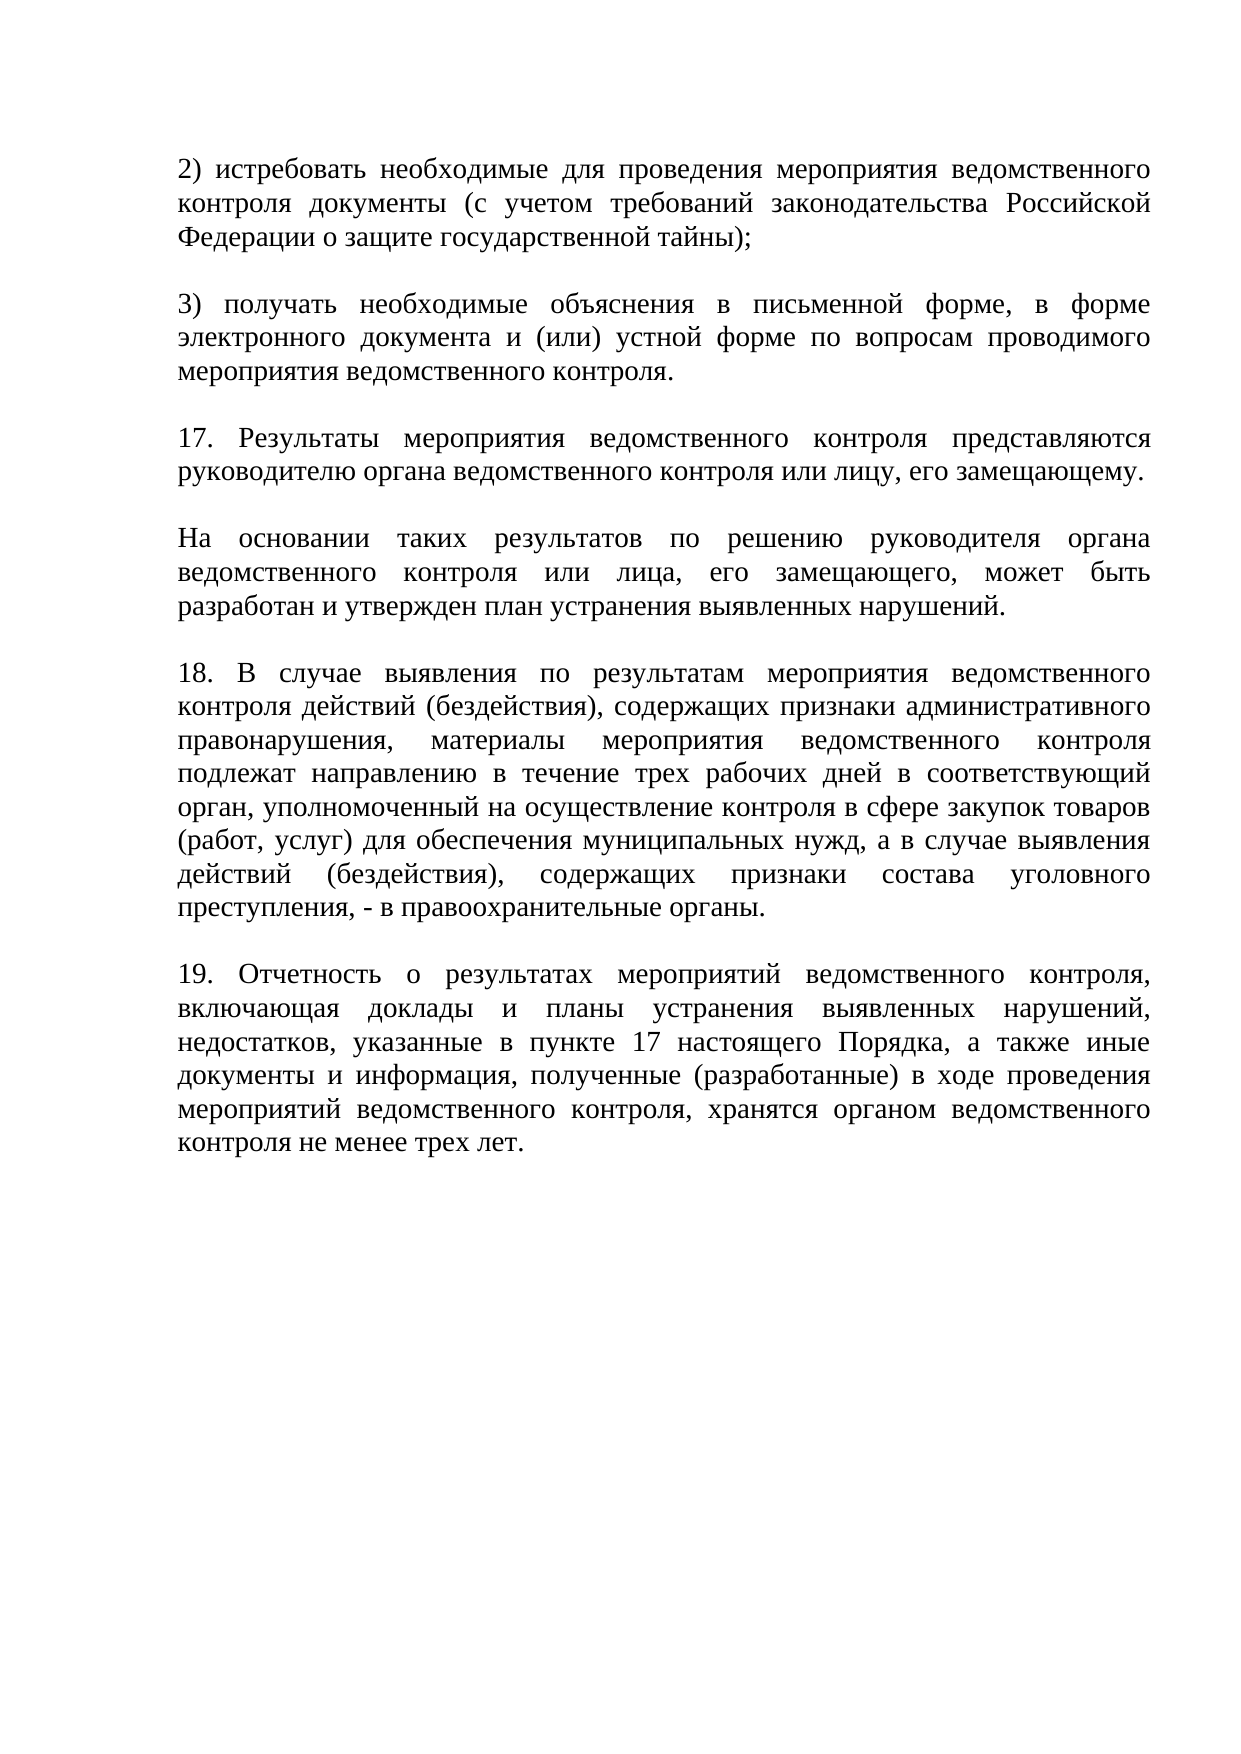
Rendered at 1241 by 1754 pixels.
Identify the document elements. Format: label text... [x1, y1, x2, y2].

text На основании таких результатов по решению руководителя органа ведомственного контроля или лица, его замещающего, может быть разработан и утвержден план устранения выявленных нарушений. [177, 521, 1152, 621]
text 2) истребовать необходимые для проведения мероприятия ведомственного контроля документы (с учетом требований законодательства Российской Федерации о защите государственной тайны); [177, 152, 1152, 252]
text 18. В случае выявления по результатам мероприятия ведомственного контроля действий (бездействия), содержащих признаки административного правонарушения, материалы мероприятия ведомственного контроля подлежат направлению в течение трех рабочих дней в соответствующий орган, уполномоченный на осуществление контроля в сфере закупок товаров (работ, услуг) для обеспечения муниципальных нужд, а в случае выявления действий (бездействия), содержащих признаки состава уголовного преступления, - в правоохранительные органы. [177, 655, 1152, 923]
text 17. Результаты мероприятия ведомственного контроля представляются руководителю органа ведомственного контроля или лицу, его замещающему. [177, 420, 1152, 487]
text 3) получать необходимые объяснения в письменной форме, в форме электронного документа и (или) устной форме по вопросам проводимого мероприятия ведомственного контроля. [177, 286, 1152, 386]
text 19. Отчетность о результатах мероприятий ведомственного контроля, включающая доклады и планы устранения выявленных нарушений, недостатков, указанные в пункте 17 настоящего Порядка, а также иные документы и информация, полученные (разработанные) в ходе проведения мероприятий ведомственного контроля, хранятся органом ведомственного контроля не менее трех лет. [177, 957, 1152, 1158]
